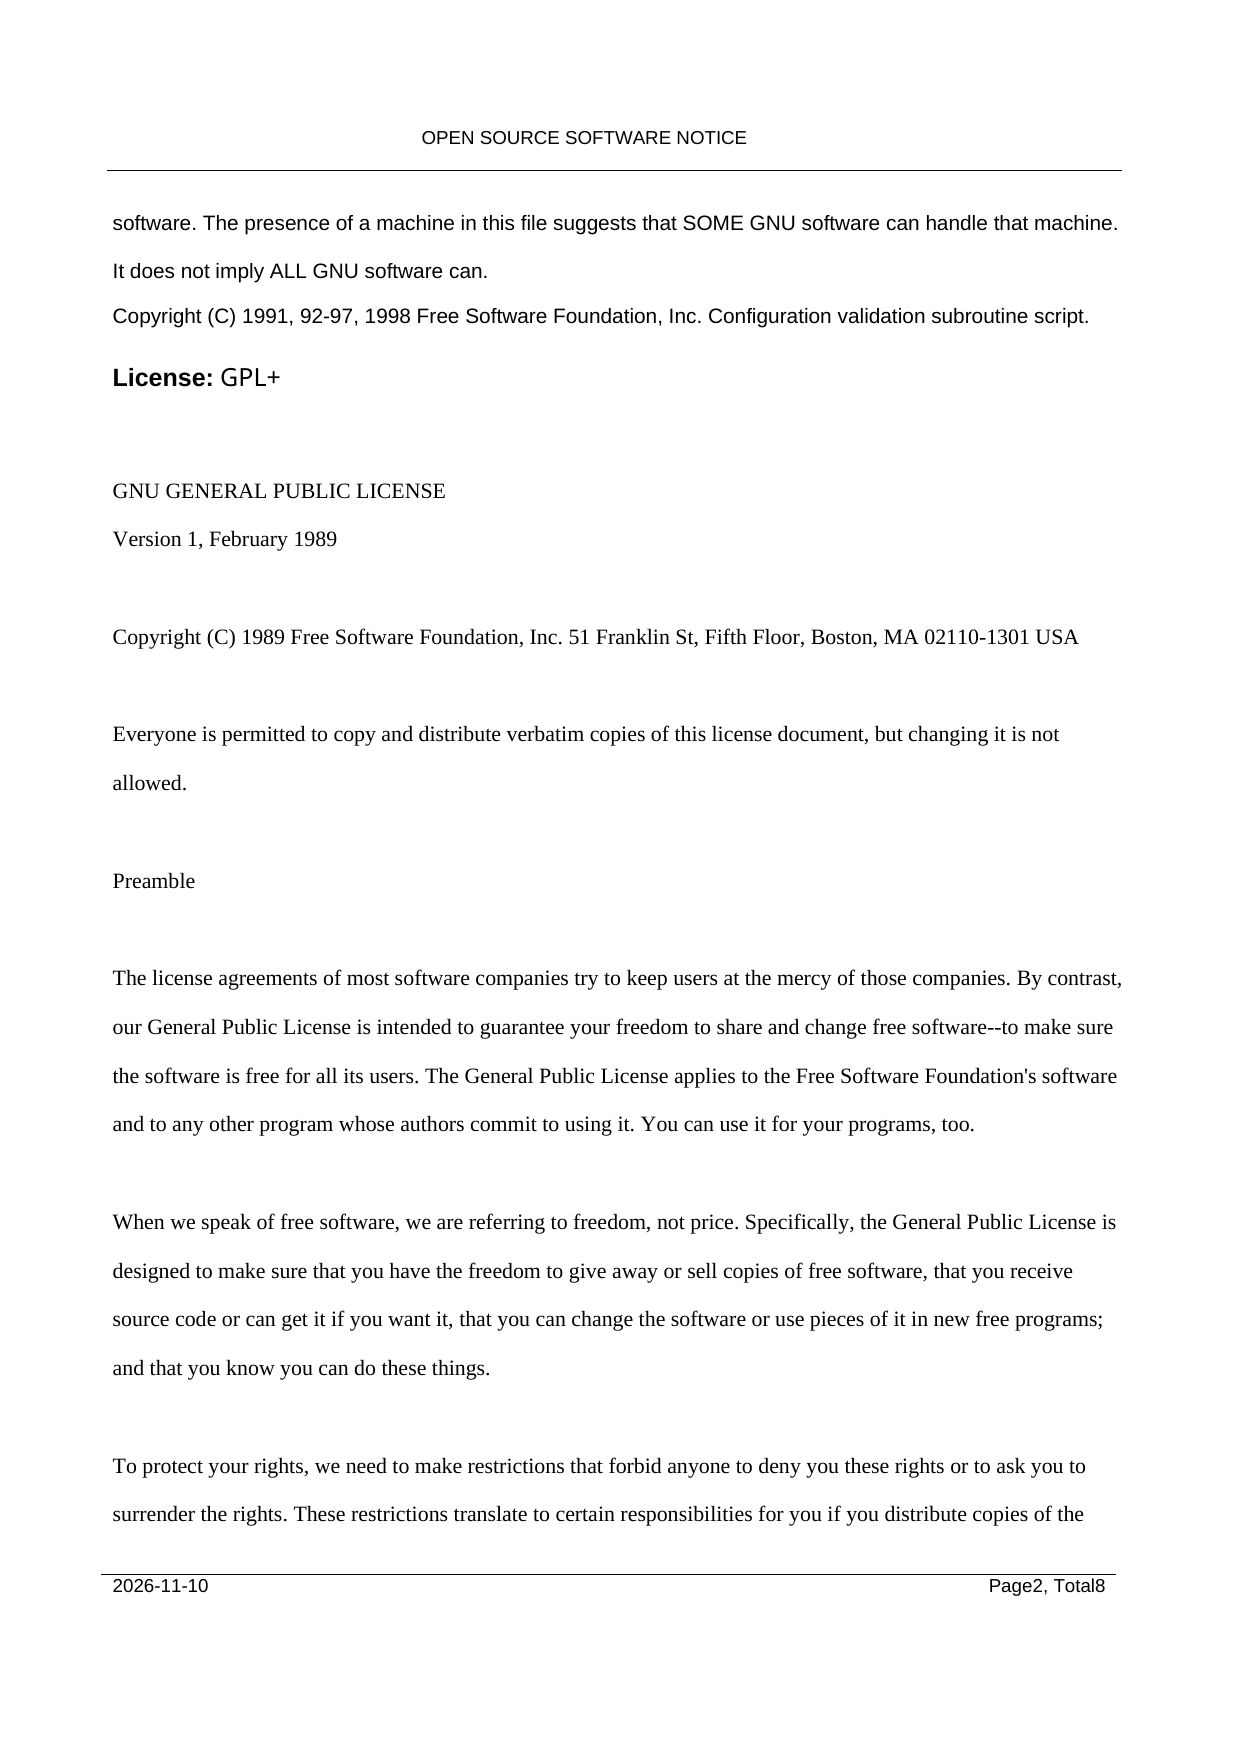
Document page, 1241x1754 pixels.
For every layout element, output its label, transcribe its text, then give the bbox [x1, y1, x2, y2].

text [112, 344, 1128, 1530]
text Copyright (C) 1991, 92-97, 1998 Free Software Foundation, Inc. Configuration validation subroutine script. [112, 299, 1128, 332]
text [112, 206, 1128, 288]
